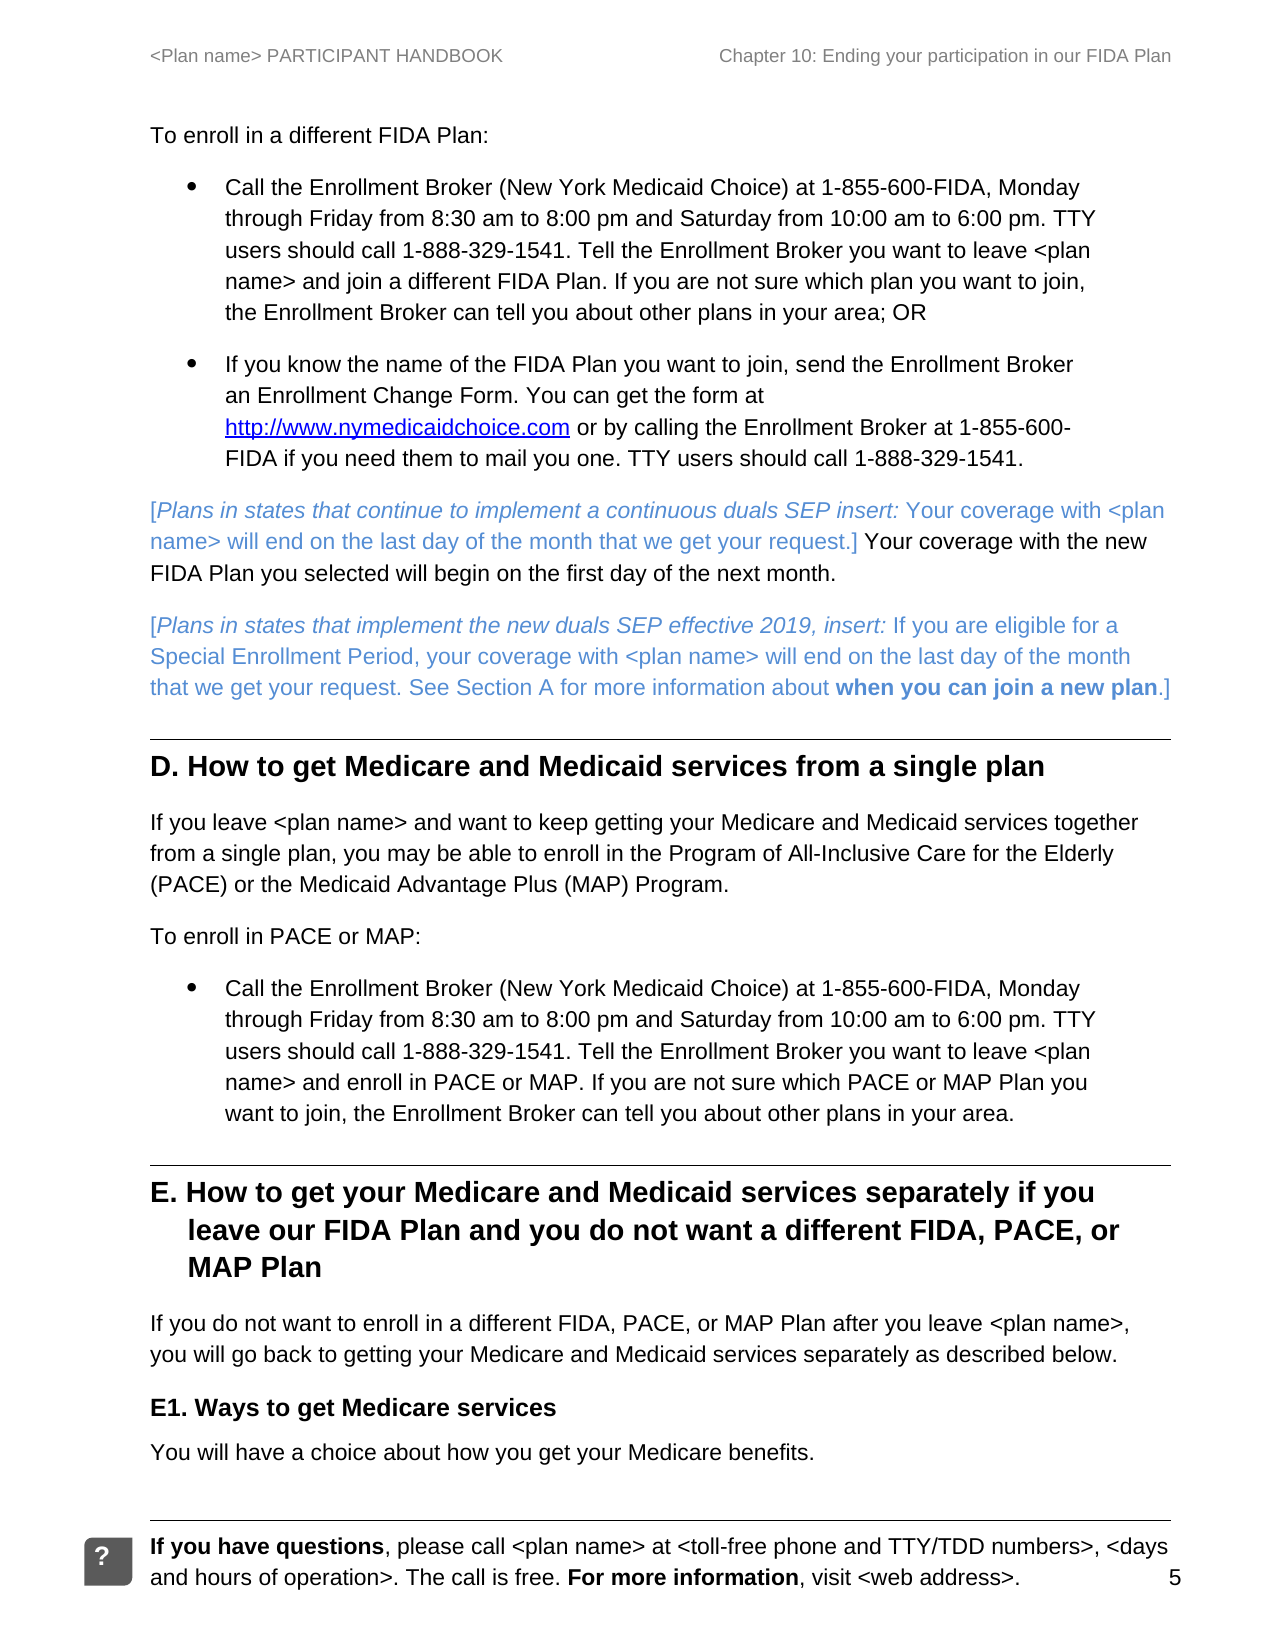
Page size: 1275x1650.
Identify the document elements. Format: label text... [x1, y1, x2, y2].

text You will have a choice about how you get your Medicare benefits. [150, 1435, 1171, 1466]
text [Plans in states that continue to implement a continuous duals SEP insert: Your coverage with <plan name> will end on the last day of the month that we get your request.] Your coverage with the new FIDA Plan you selected will begin on the first day of the next month. [150, 493, 1171, 587]
text To enroll in PACE or MAP: [150, 919, 1171, 951]
list Call the Enrollment Broker (New York Medicaid Choice) at 1-855-600-FIDA, Monday through Friday from 8:30 am to 8:00 pm and Saturday from 10:00 am to 6:00 pm. TTY users should call 1-888-329-1541. Tell the Enrollment Broker you want to leave <plan name> and enroll in PACE or MAP. If you are not sure which PACE or MAP Plan you want to join, the Enrollment Broker can tell you about other plans in your area. [187, 972, 1096, 1128]
subtitle E1. Ways to get Medicare services [150, 1389, 1096, 1423]
text If you leave <plan name> and want to keep getting your Medicare and Medicaid services together from a single plan, you may be able to enroll in the Program of All-Inclusive Care for the Elderly (PACE) or the Medicaid Advantage Plus (MAP) Program. [150, 805, 1171, 899]
list If you know the name of the FIDA Plan you want to join, send the Enrollment Broker an Enrollment Change Form. You can get the form at http://www.nymedicaidchoice.com or by calling the Enrollment Broker at 1-855-600-FIDA if you need them to mail you one. TTY users should call 1-888-329-1541. [187, 348, 1096, 473]
subtitle E. How to get your Medicare and Medicaid services separately if you leave our FIDA Plan and you do not want a different FIDA, PACE, or MAP Plan [150, 1166, 1171, 1285]
text [Plans in states that implement the new duals SEP effective 2019, insert: If you are eligible for a Special Enrollment Period, your coverage with <plan name> will end on the last day of the month that we get your request. See Section A for more information about when you can join a new plan.] [150, 608, 1171, 702]
text If you do not want to enroll in a different FIDA, PACE, or MAP Plan after you leave <plan name>, you will go back to getting your Medicare and Medicaid services separately as described below. [150, 1306, 1171, 1368]
text D. How to get Medicare and Medicaid services from a single plan [150, 740, 1171, 784]
text To enroll in a different FIDA Plan: [150, 118, 1171, 150]
list Call the Enrollment Broker (New York Medicaid Choice) at 1-855-600-FIDA, Monday through Friday from 8:30 am to 8:00 pm and Saturday from 10:00 am to 6:00 pm. TTY users should call 1-888-329-1541. Tell the Enrollment Broker you want to leave <plan name> and join a different FIDA Plan. If you are not sure which plan you want to join, the Enrollment Broker can tell you about other plans in your area; OR [187, 171, 1096, 327]
